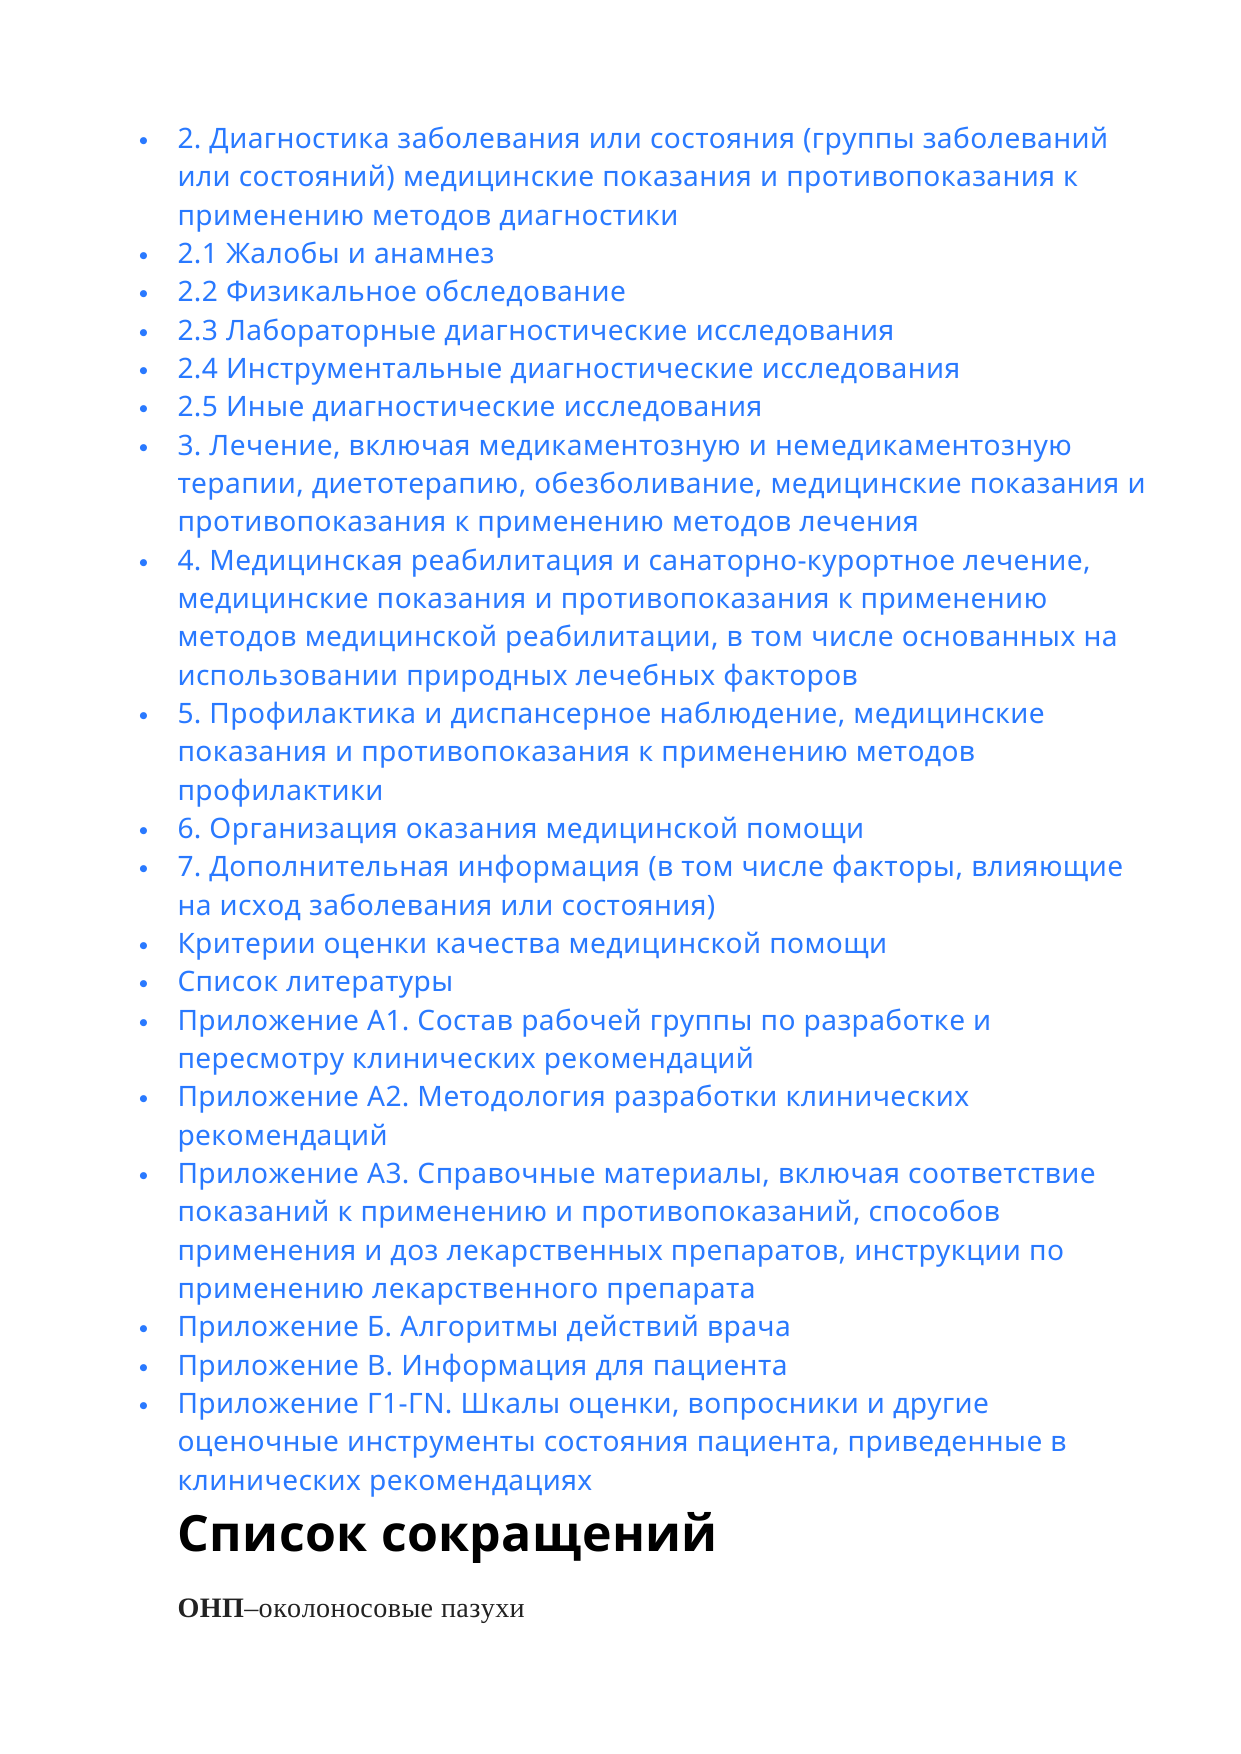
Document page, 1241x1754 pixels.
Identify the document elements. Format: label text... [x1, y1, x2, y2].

list Приложение Б. Алгоритмы действий врача [140, 1306, 1152, 1345]
list 6. Организация оказания медицинской помощи [140, 808, 1152, 846]
list 4. Медицинская реабилитация и санаторно-курортное лечение, медицинские показания и противопоказания к применению методов медицинской реабилитации, в том числе основанных на использовании природных лечебных факторов [140, 540, 1152, 693]
list Приложение В. Информация для пациента [140, 1345, 1152, 1383]
list 2.4 Инструментальные диагностические исследования [140, 348, 1152, 386]
list 7. Дополнительная информация (в том числе факторы, влияющие на исход заболевания или состояния) [140, 846, 1152, 923]
list 5. Профилактика и диспансерное наблюдение, медицинские показания и противопоказания к применению методов профилактики [140, 693, 1152, 808]
list Приложение А3. Справочные материалы, включая соответствие показаний к применению и противопоказаний, способов применения и доз лекарственных препаратов, инструкции по применению лекарственного препарата [140, 1153, 1152, 1306]
list Критерии оценки качества медицинской помощи [140, 923, 1152, 961]
list Список литературы [140, 961, 1152, 1000]
list Приложение А2. Методология разработки клинических рекомендаций [140, 1076, 1152, 1153]
list 2.2 Физикальное обследование [140, 271, 1152, 310]
list 2.3 Лабораторные диагностические исследования [140, 310, 1152, 348]
list Приложение А1. Состав рабочей группы по разработке и пересмотру клинических рекомендаций [140, 1000, 1152, 1076]
list 2.5 Иные диагностические исследования [140, 386, 1152, 425]
list 2.1 Жалобы и анамнез [140, 233, 1152, 271]
text ОНП–околоносовые пазухи [177, 1583, 1152, 1623]
list 3. Лечение, включая медикаментозную и немедикаментозную терапии, диетотерапию, обезболивание, медицинские показания и противопоказания к применению методов лечения [140, 425, 1152, 540]
list 2. Диагностика заболевания или состояния (группы заболеваний или состояний) медицинские показания и противопоказания к применению методов диагностики [140, 118, 1152, 233]
text Список сокращений [177, 1498, 1152, 1566]
list Приложение Г1-ГN. Шкалы оценки, вопросники и другие оценочные инструменты состояния пациента, приведенные в клинических рекомендациях [140, 1383, 1152, 1498]
